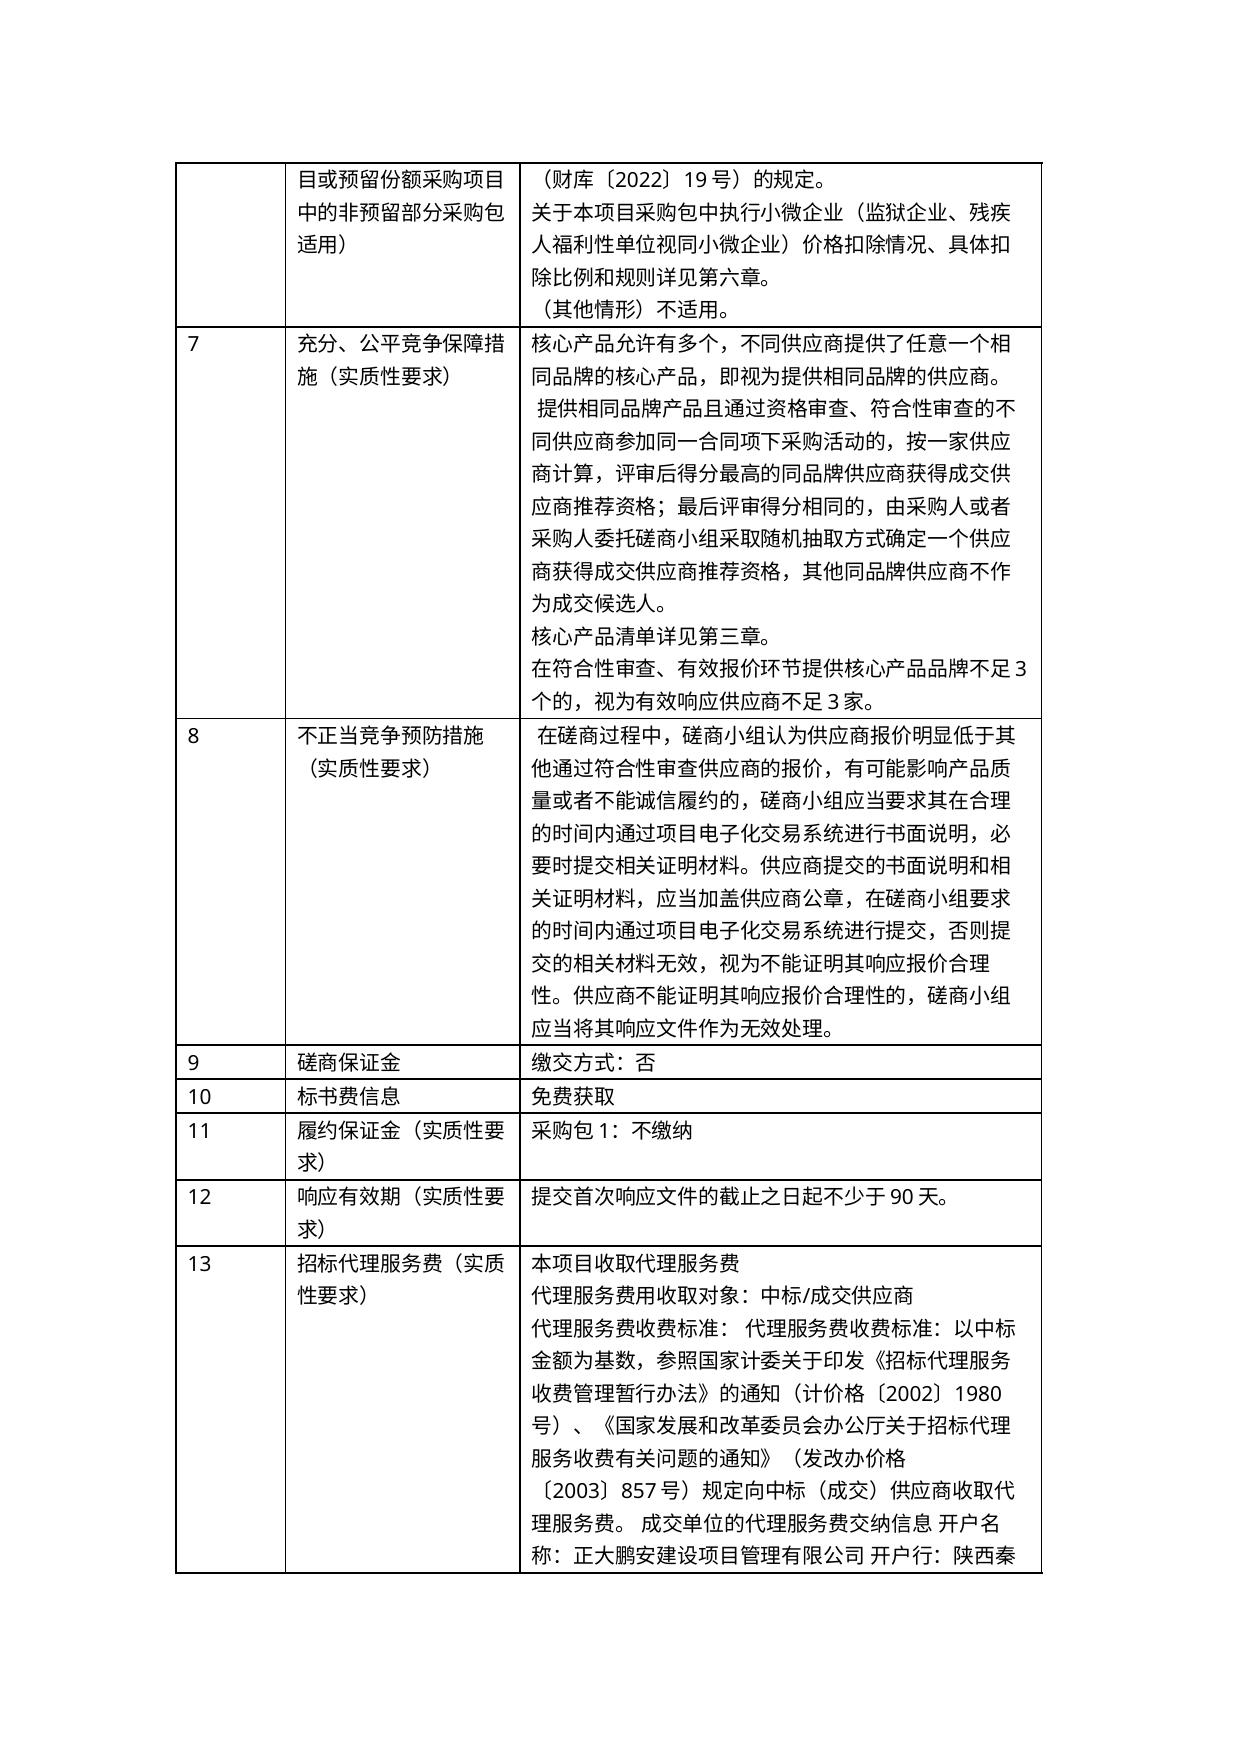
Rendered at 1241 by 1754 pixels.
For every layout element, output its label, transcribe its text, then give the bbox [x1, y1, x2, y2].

table_cell 提交首次响应文件的截止之日起不少于90天。 [521, 1181, 1041, 1245]
table_cell 充分、公平竞争保障措施（实质性要求） [286, 328, 519, 718]
table_cell 缴交方式：否 [521, 1046, 1041, 1078]
table_cell 11 [177, 1114, 285, 1179]
table_cell 免费获取 [521, 1080, 1041, 1112]
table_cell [521, 164, 1041, 326]
table_cell 磋商保证金 [286, 1046, 519, 1078]
table_cell 8 [177, 719, 285, 1044]
table_cell 不正当竞争预防措施（实质性要求） [286, 719, 519, 1044]
table_cell 采购包1：不缴纳 [521, 1114, 1041, 1179]
table_cell 响应有效期（实质性要求） [286, 1181, 519, 1245]
table_cell 6 [177, 164, 285, 326]
table_cell 12 [177, 1181, 285, 1245]
table_cell 招标代理服务费（实质性要求） [286, 1247, 519, 1572]
table_cell 9 [177, 1046, 285, 1078]
table_cell 标书费信息 [286, 1080, 519, 1112]
table_cell 7 [177, 328, 285, 718]
table_cell 履约保证金（实质性要求） [286, 1114, 519, 1179]
table_cell 10 [177, 1080, 285, 1112]
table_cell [286, 164, 519, 326]
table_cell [521, 1247, 1041, 1572]
table_cell 在磋商过程中，磋商小组认为供应商报价明显低于其他通过符合性审查供应商的报价，有可能影响产品质量或者不能诚信履约的，磋商小组应当要求其在合理的时间内通过项目电子化交易系统进行书面说明，必要时提交相关证明材料。供应商提交的书面说明和相关证明材料，应当加盖供应商公章，在磋商小组要求的时间内通过项目电子化交易系统进行提交，否则提交的相关材料无效，视为不能证明其响应报价合理性。供应商不能证明其响应报价合理性的，磋商小组应当将其响应文件作为无效处理。 [521, 719, 1041, 1044]
table_cell 核心产品允许有多个，不同供应商提供了任意一个相同品牌的核心产品，即视为提供相同品牌的供应商。 提供相同品牌产品且通过资格审查、符合性审查的不同供应商参加同一合同项下采购活动的，按一家供应商计算，评审后得分最高的同品牌供应商获得成交供应商推荐资格；最后评审得分相同的，由采购人或者采购人委托磋商小组采取随机抽取方式确定一个供应商获得成交供应商推荐资格，其他同品牌供应商不作为成交候选人。 核心产品清单详见第三章。 在符合性审查、有效报价环节提供核心产品品牌不足3个的，视为有效响应供应商不足3家。 [521, 328, 1041, 718]
table_cell 13 [177, 1247, 285, 1572]
